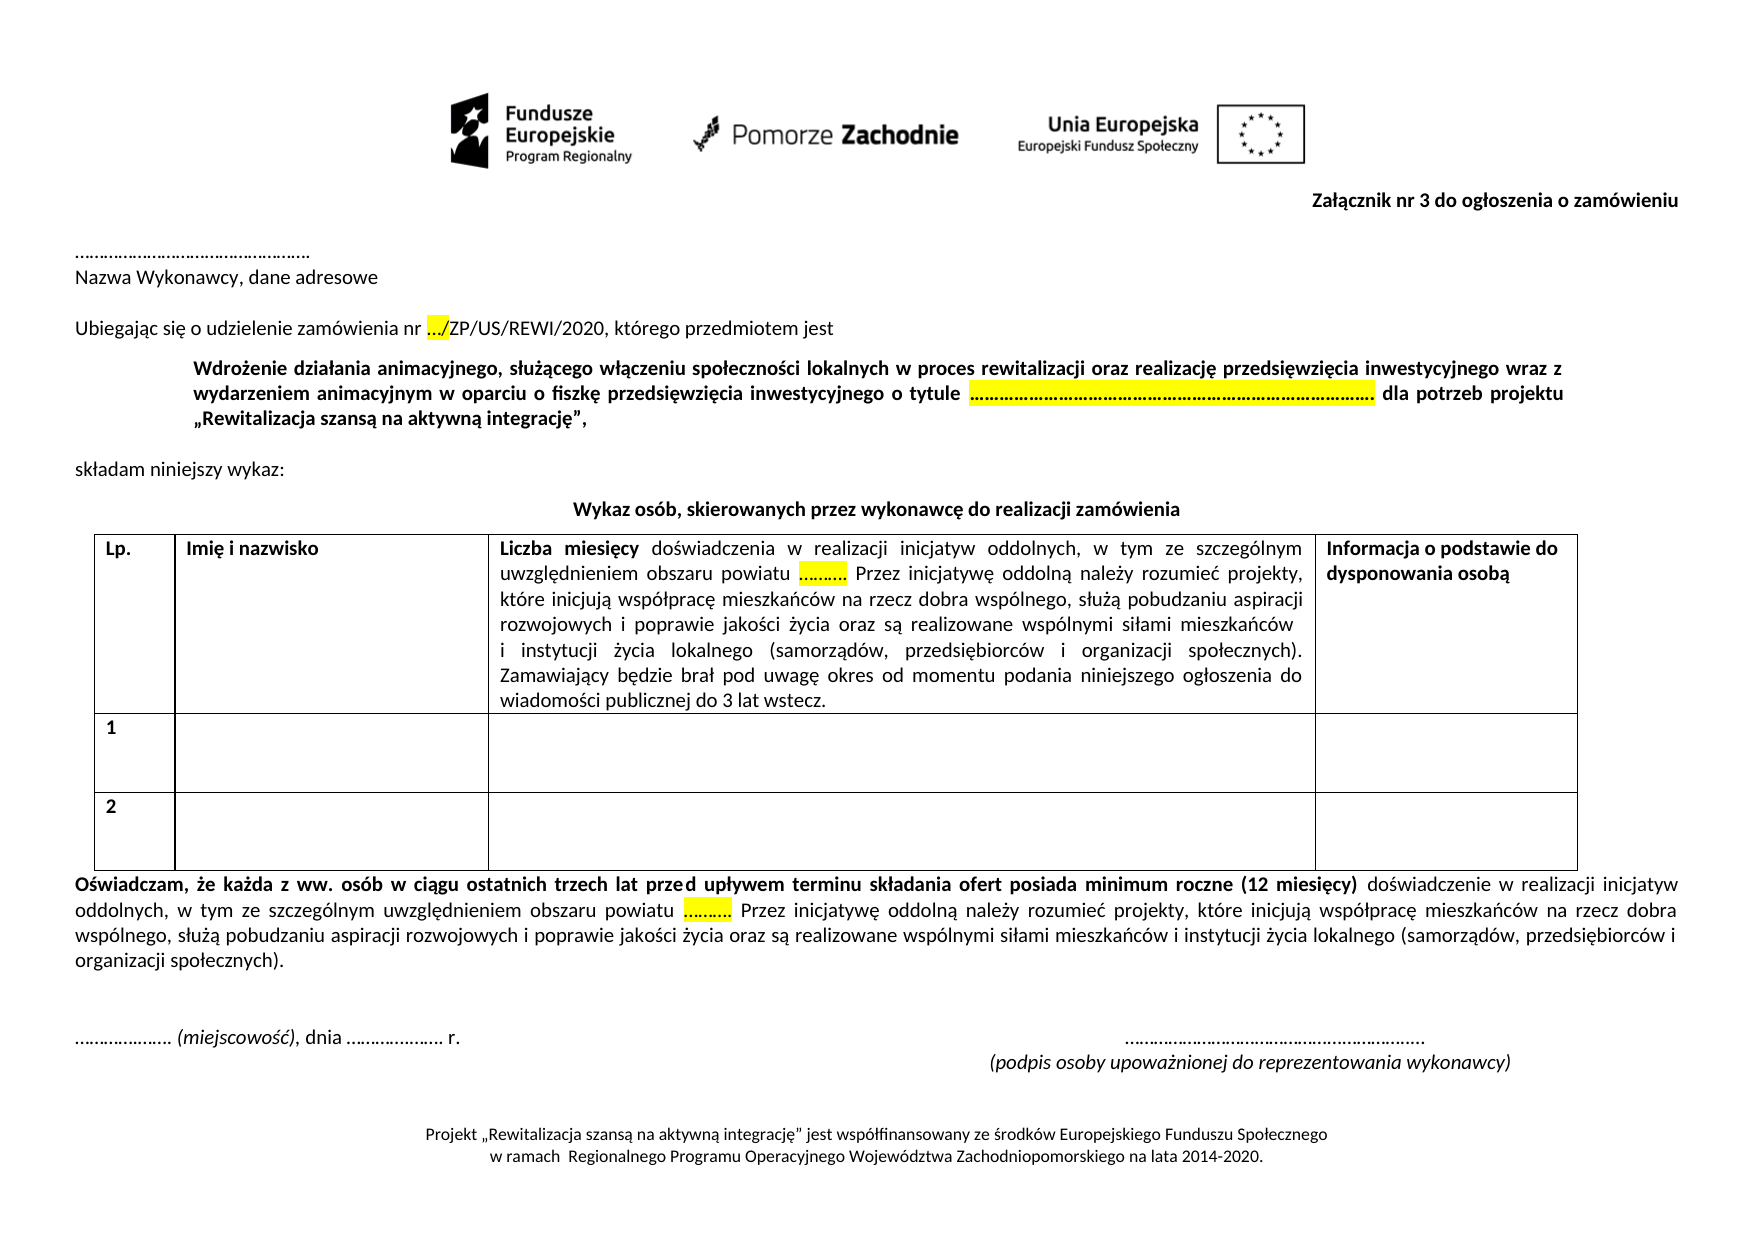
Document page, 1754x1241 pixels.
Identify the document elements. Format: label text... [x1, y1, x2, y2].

text ………….……. (miejscowość), dnia ………….……. r. ……………………………………...…………..… [75, 1024, 1679, 1049]
text Wdrożenie działania animacyjnego, służącego włączeniu społeczności lokalnych w proces rewitalizacji oraz realizację przedsięwzięcia inwestycyjnego wraz z wydarzeniem animacyjnym w oparciu o fiszkę przedsięwzięcia inwestycyjnego o tytule ………………………………………………………………………. dla potrzeb projektu „Rewitalizacja szansą na aktywną integrację”, [193, 355, 1564, 431]
table_cell 1 [95, 714, 174, 792]
table_cell 2 [95, 793, 174, 870]
table_cell [489, 714, 1315, 792]
table_header Imię i nazwisko [176, 535, 488, 713]
subtitle Wykaz osób, skierowanych przez wykonawcę do realizacji zamówienia [75, 496, 1679, 522]
text Ubiegając się o udzielenie zamówienia nr …/ZP/US/REWI/2020, którego przedmiotem jest [449, 315, 1679, 340]
text Ubiegając się o udzielenie zamówienia nr …/ZP/US/REWI/2020, którego przedmiotem jest [75, 315, 427, 340]
text …………………………………………. [75, 238, 1679, 264]
table_header Lp. [95, 535, 174, 713]
table_cell [176, 793, 488, 870]
table_cell [1316, 714, 1577, 792]
picture [432, 73, 1322, 188]
table_header Liczba miesięcy doświadczenia w realizacji inicjatyw oddolnych, w tym ze szczególnym uwzględnieniem obszaru powiatu ………. Przez inicjatywę oddolną należy rozumieć projekty, które inicjują współpracę mieszkańców na rzecz dobra wspólnego, służą pobudzaniu aspiracji rozwojowych i poprawie jakości życia oraz są realizowane wspólnymi siłami mieszkańców i instytucji życia lokalnego (samorządów, przedsiębiorców i organizacji społecznych). Zamawiający będzie brał pod uwagę okres od momentu podania niniejszego ogłoszenia do wiadomości publicznej do 3 lat wstecz. [489, 535, 1315, 713]
table_cell [489, 793, 1315, 870]
text Załącznik nr 3 do ogłoszenia o zamówieniu [75, 188, 1679, 213]
text (podpis osoby upoważnionej do reprezentowania wykonawcy) [75, 1049, 1679, 1075]
table_cell [1316, 793, 1577, 870]
text Oświadczam, że każda z ww. osób w ciągu ostatnich trzech lat przed upływem terminu składania ofert posiada minimum roczne (12 miesięcy) doświadczenie w realizacji inicjatyw oddolnych, w tym ze szczególnym uwzględnieniem obszaru powiatu ………. Przez inicjatywę oddolną należy rozumieć projekty, które inicjują współpracę mieszkańców na rzecz dobra wspólnego, służą pobudzaniu aspiracji rozwojowych i poprawie jakości życia oraz są realizowane wspólnymi siłami mieszkańców i instytucji życia lokalnego (samorządów, przedsiębiorców i organizacji społecznych). [75, 871, 1679, 973]
text składam niniejszy wykaz: [75, 456, 1679, 482]
table_header Informacja o podstawie do dysponowania osobą [1316, 535, 1577, 713]
table_cell [176, 714, 488, 792]
text Nazwa Wykonawcy, dane adresowe [75, 264, 1679, 289]
